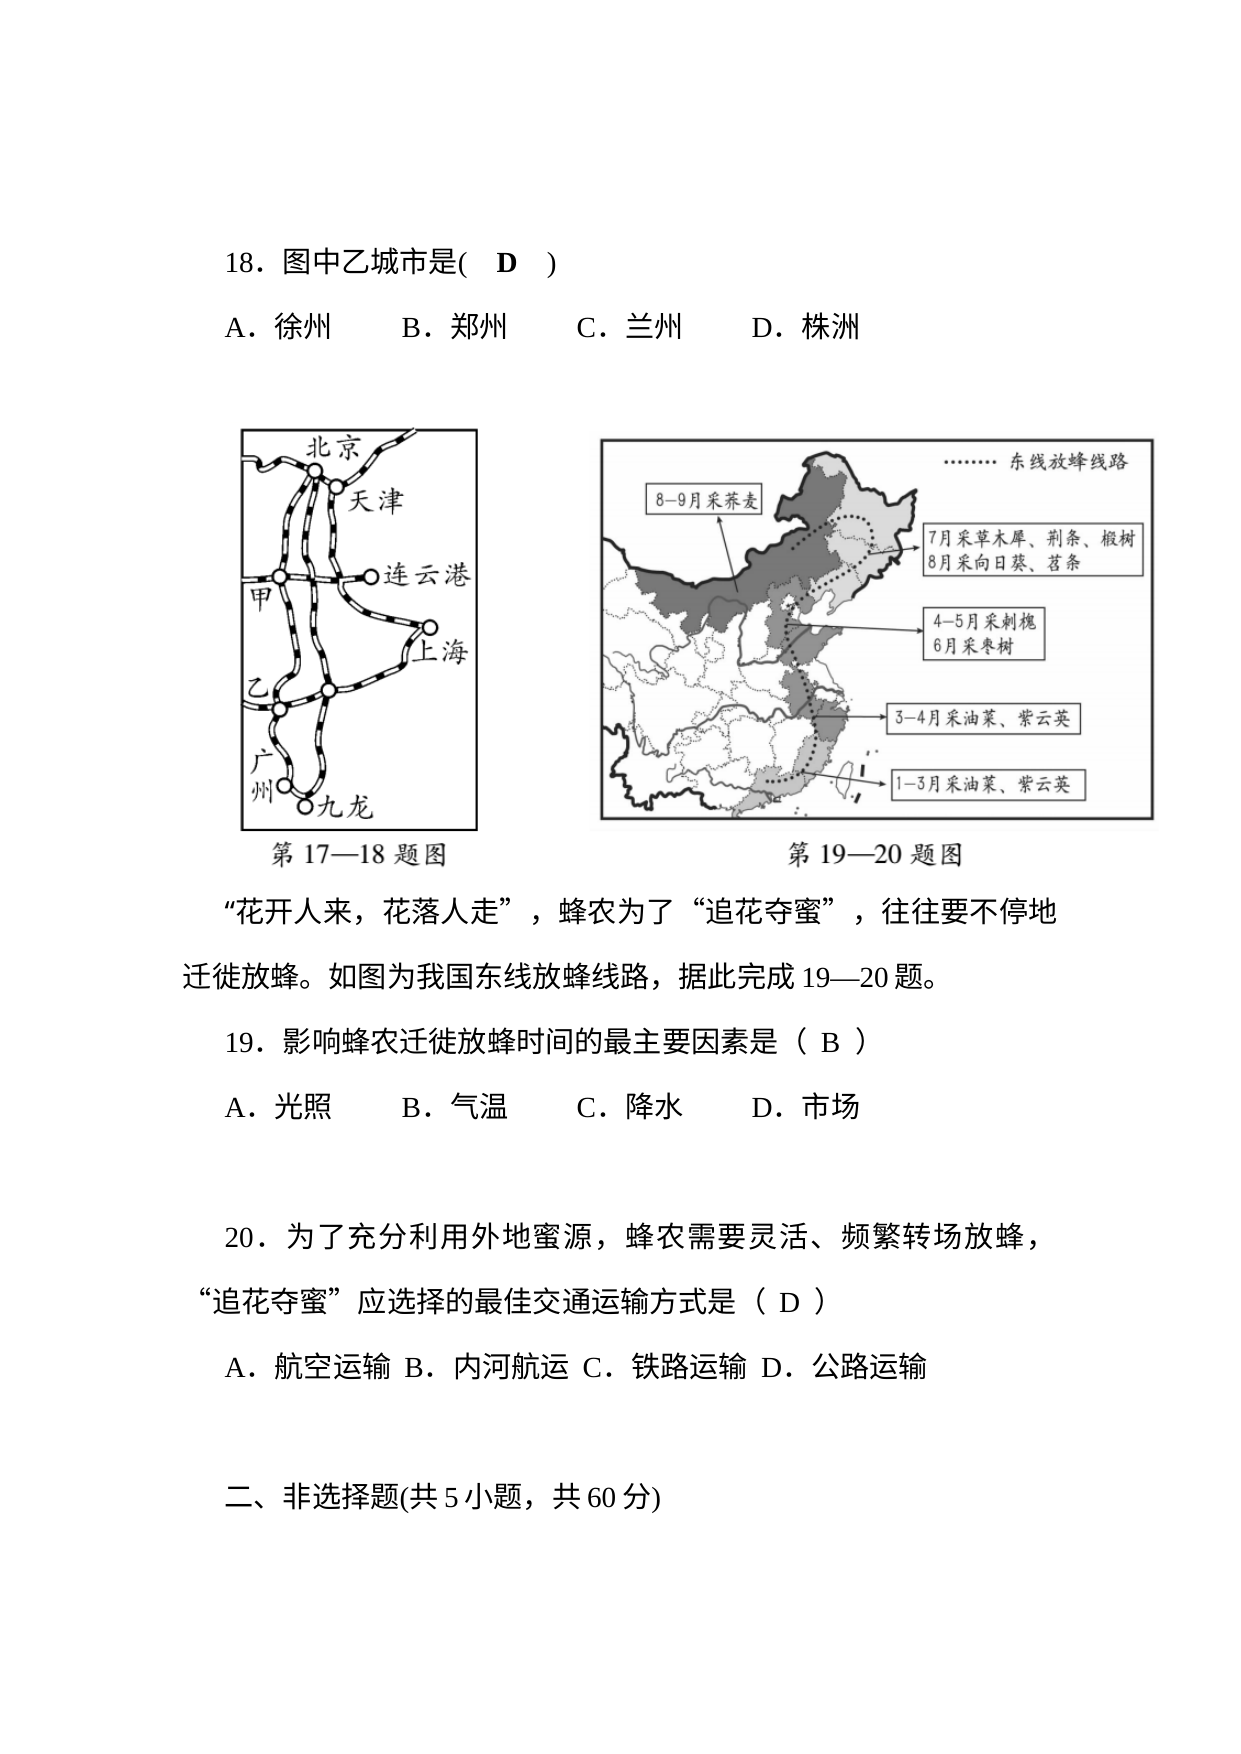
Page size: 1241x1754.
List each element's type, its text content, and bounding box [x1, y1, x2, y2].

text 19．影响蜂农迁徙放蜂时间的最主要因素是（ B ） [183, 1007, 1058, 1072]
text 18．图中乙城市是( D ) [183, 227, 1058, 292]
text “花开人来，花落人走”，蜂农为了“追花夺蜜”，往往要不停地迁徙放蜂。如图为我国东线放蜂线路，据此完成19—20题。 [183, 877, 1058, 1007]
text A．徐州 B．郑州 C．兰州 D．株洲 [183, 292, 1058, 357]
text A．光照 B．气温 C．降水 D．市场 [183, 1072, 1058, 1137]
text 二、非选择题(共5小题，共60分) [183, 1462, 1058, 1527]
picture [224, 422, 1159, 873]
text A．航空运输 B．内河航运 C．铁路运输 D．公路运输 [183, 1332, 1058, 1397]
text 20．为了充分利用外地蜜源，蜂农需要灵活、频繁转场放蜂，“追花夺蜜”应选择的最佳交通运输方式是（ D ） [183, 1202, 1058, 1332]
